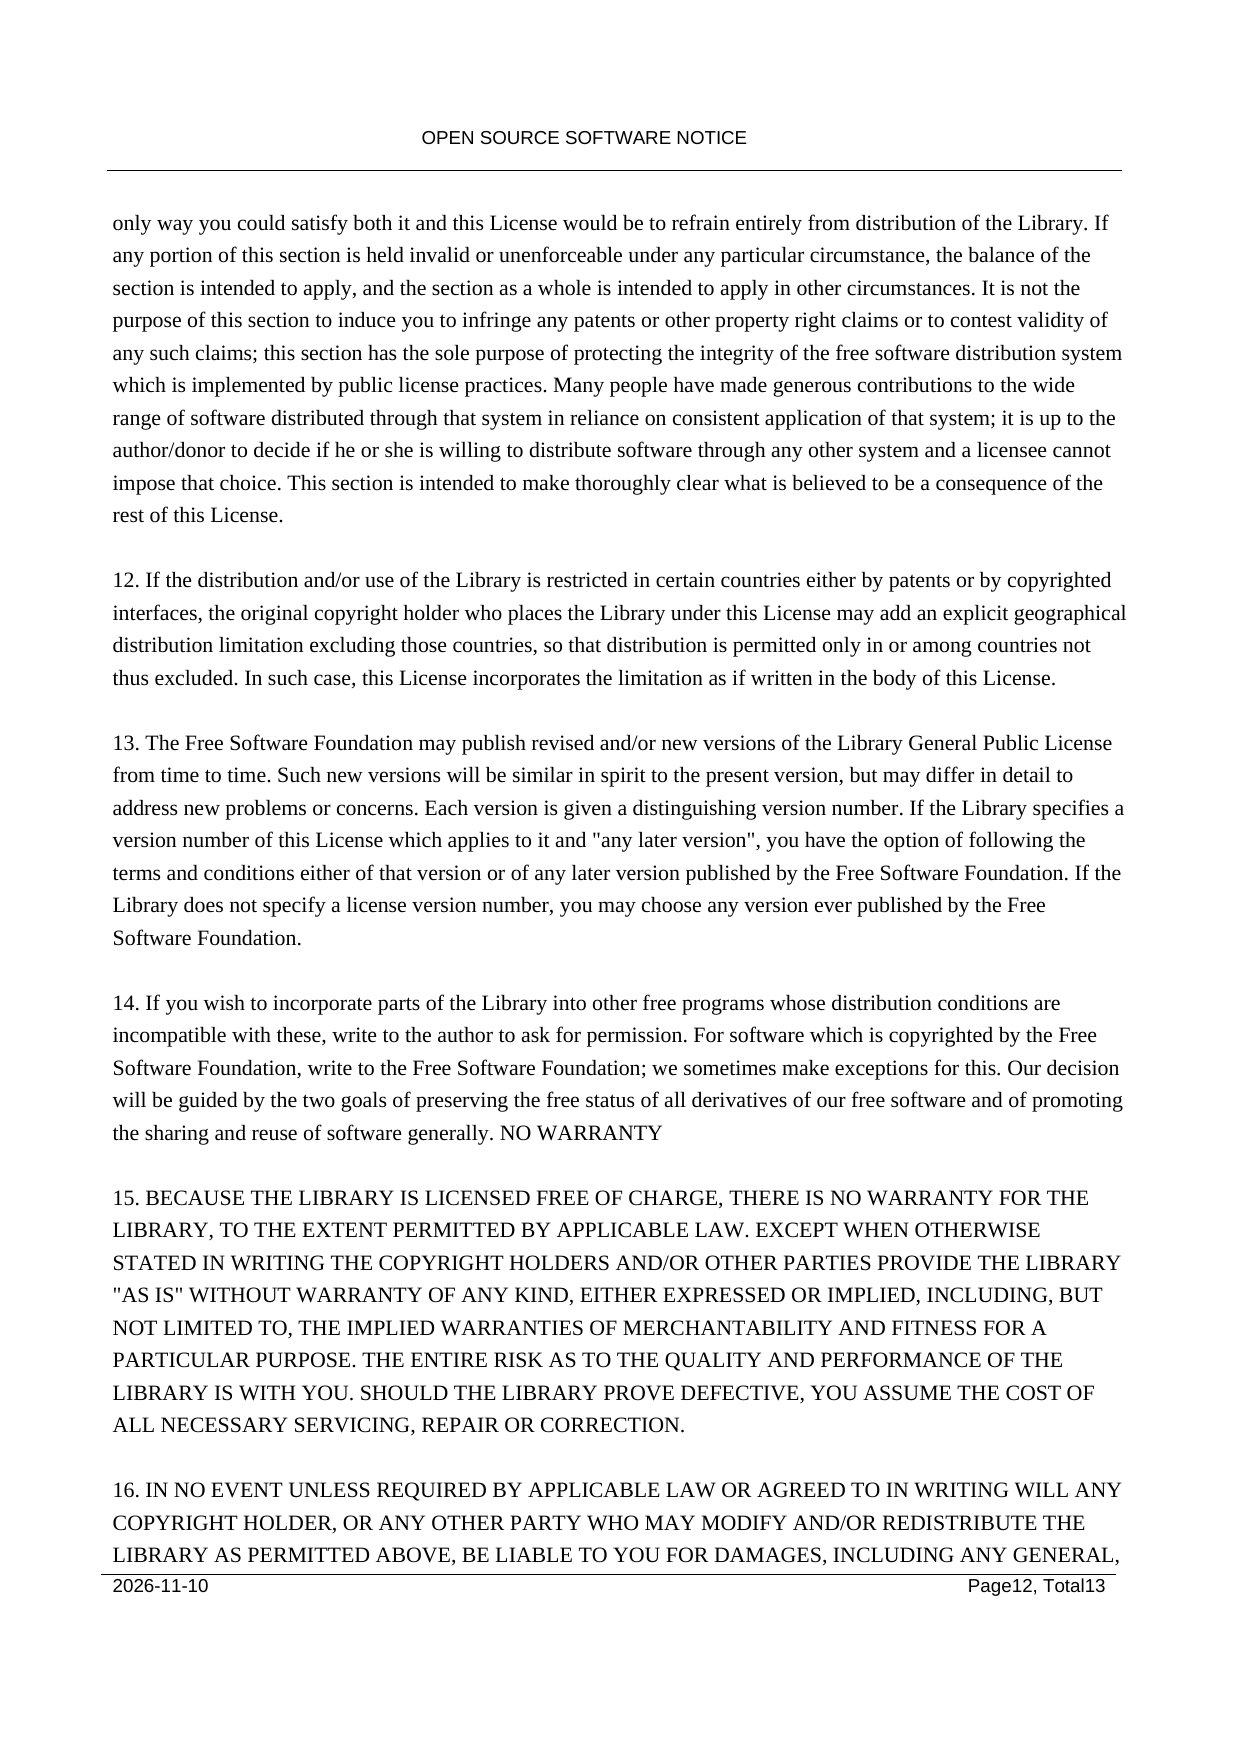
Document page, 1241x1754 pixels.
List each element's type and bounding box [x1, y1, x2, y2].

text [112, 206, 1128, 1571]
